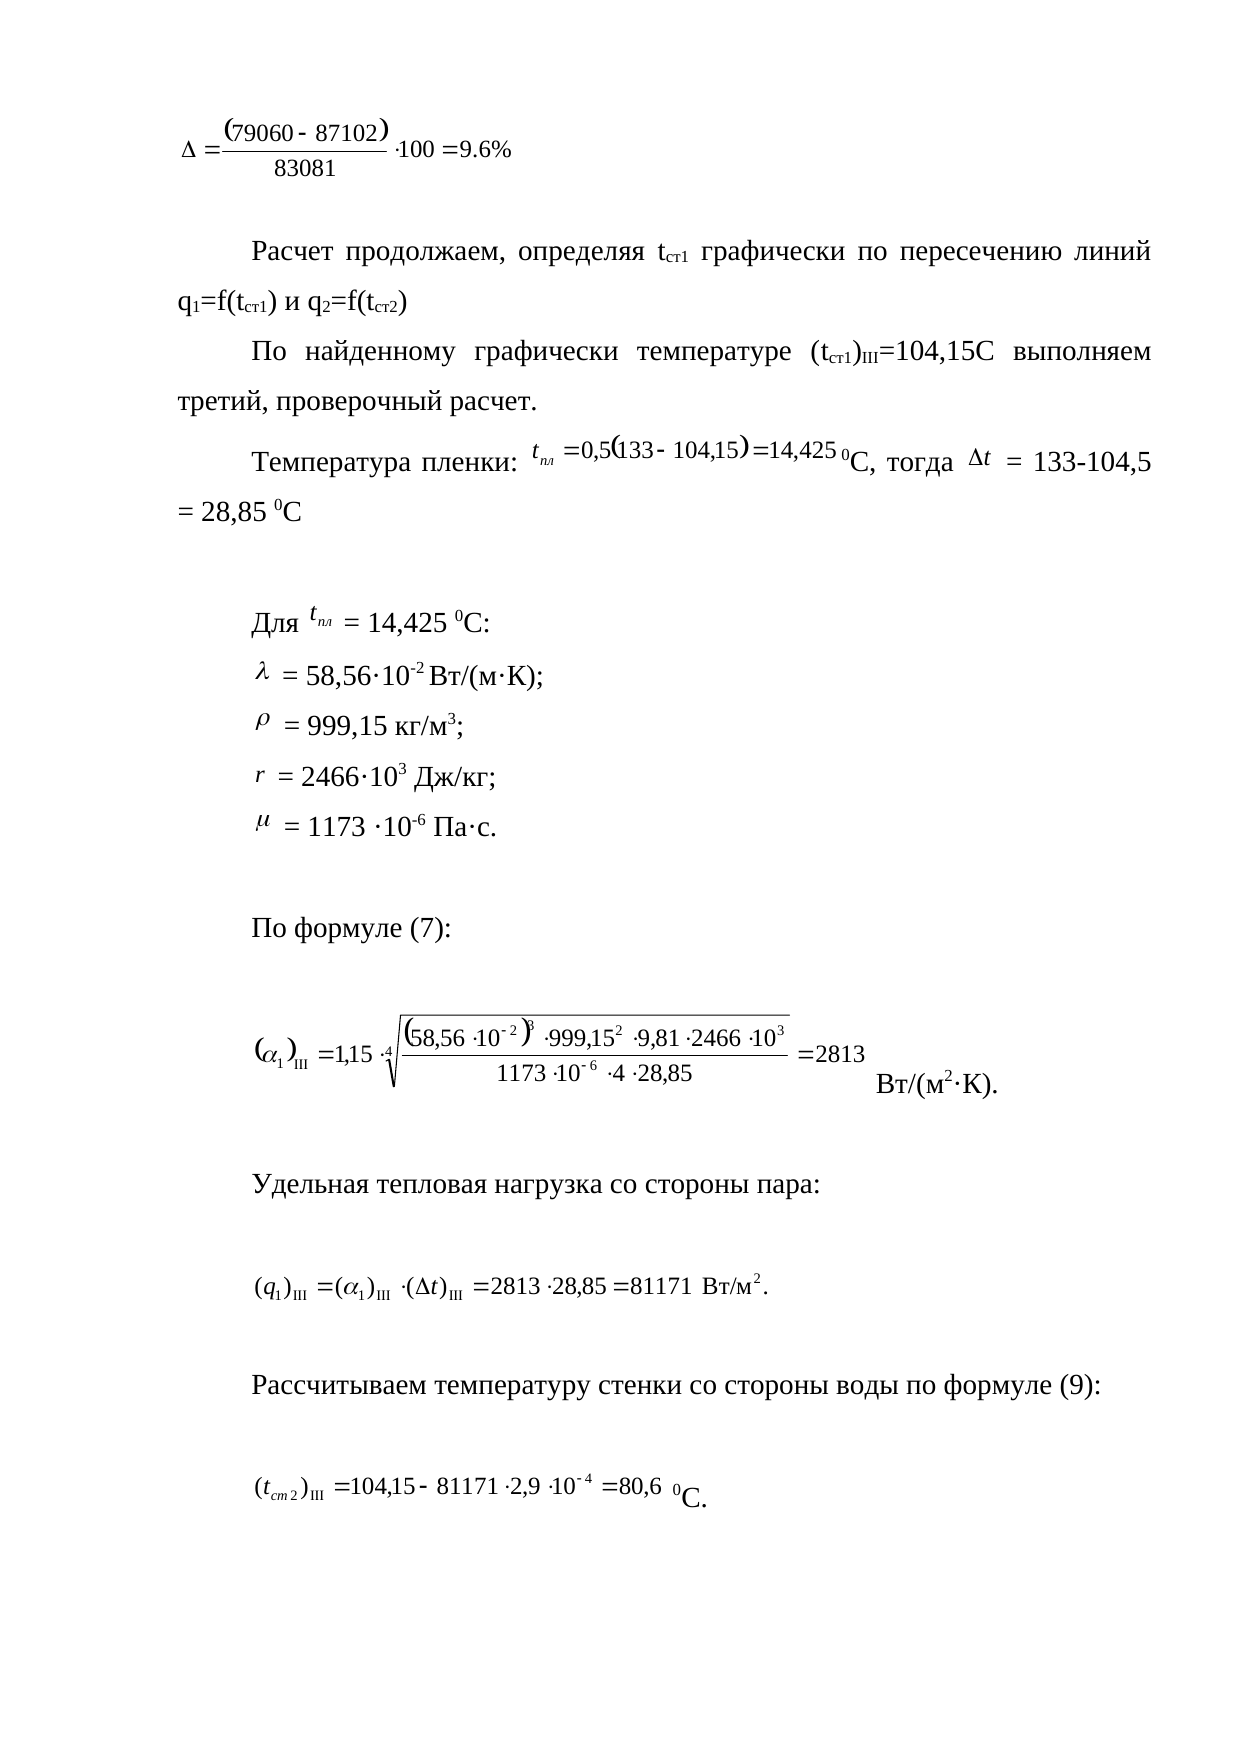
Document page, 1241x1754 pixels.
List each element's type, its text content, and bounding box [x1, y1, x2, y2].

text Вт/(м2·К). [177, 1010, 1152, 1099]
text Температура пленки: 0С, тогда = 133-104,5 = 28,85 0С [177, 434, 1152, 528]
subtitle Рассчитываем температуру стенки со стороны воды по формуле (9): [177, 1367, 1152, 1401]
text = 2466·103 Дж/кг; [177, 759, 1152, 792]
text = 1173 ·10-6 Па·с. [177, 809, 1152, 843]
text По найденному графически температуре (tст1)ІІІ=104,15С выполняем третий, проверочный расчет. [177, 333, 1152, 417]
text 0С. [177, 1468, 1152, 1513]
text = 58,56·10-2 Вт/(м·К); [177, 656, 1152, 692]
text Расчет продолжаем, определяя tст1 графически по пересечению линий q1=f(tст1) и q2=f(tст2) [177, 233, 1152, 316]
text = 999,15 кг/м3; [177, 708, 1152, 742]
text Для = 14,425 0С: [177, 595, 1152, 639]
text По формуле (7): [177, 910, 1152, 943]
text Удельная тепловая нагрузка со стороны пара: [177, 1167, 1152, 1200]
